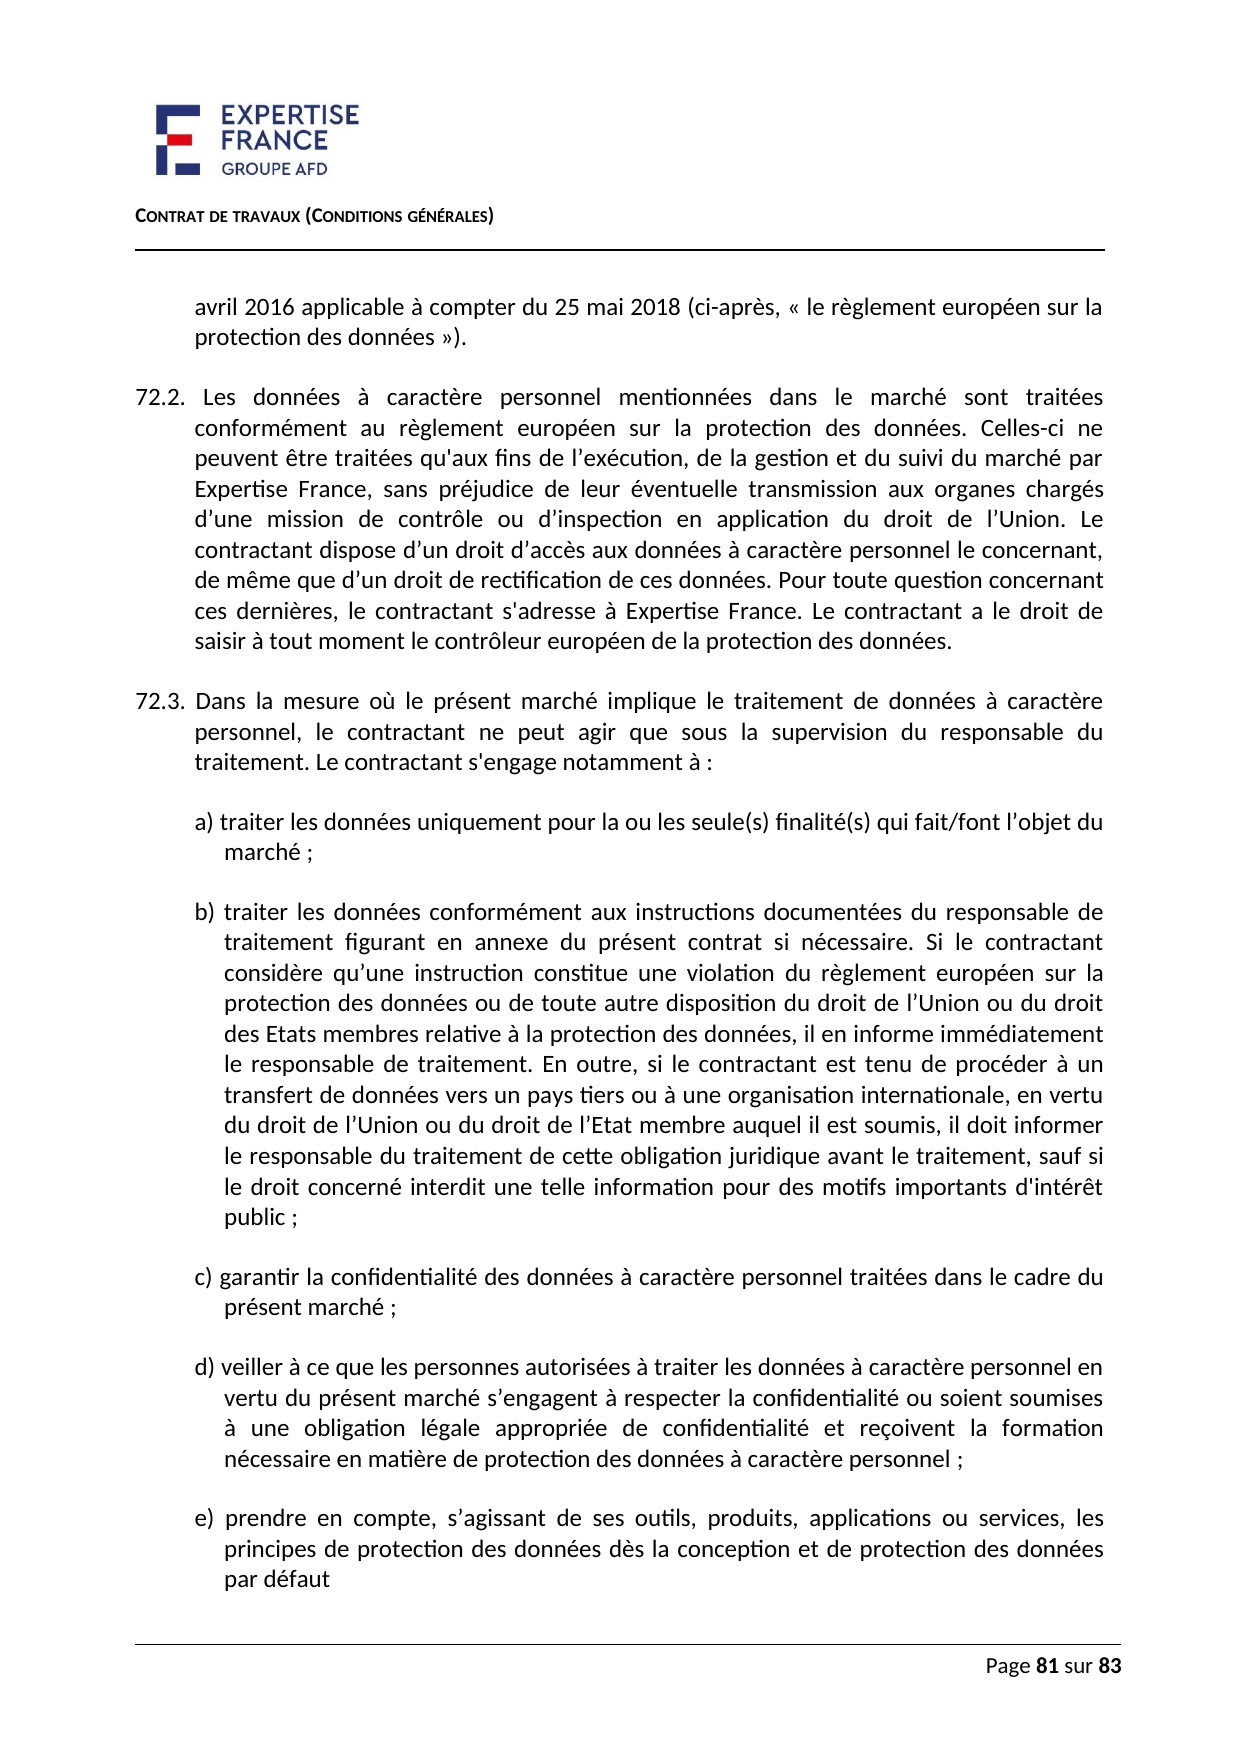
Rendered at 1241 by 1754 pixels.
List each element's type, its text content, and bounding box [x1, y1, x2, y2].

picture [135, 75, 383, 203]
text d) veiller à ce que les personnes autorisées à traiter les données à caractère personnel en vertu du présent marché s’engagent à respecter la confidentialité ou soient soumises à une obligation légale appropriée de confidentialité et reçoivent la formation nécessaire en matière de protection des données à caractère personnel ; [194, 1351, 1105, 1473]
text 72.2. Les données à caractère personnel mentionnées dans le marché sont traitées conformément au règlement européen sur la protection des données. Celles-ci ne peuvent être traitées qu'aux fins de l’exécution, de la gestion et du suivi du marché par Expertise France, sans préjudice de leur éventuelle transmission aux organes chargés d’une mission de contrôle ou d’inspection en application du droit de l’Union. Le contractant dispose d’un droit d’accès aux données à caractère personnel le concernant, de même que d’un droit de rectification de ces données. Pour toute question concernant ces dernières, le contractant s'adresse à Expertise France. Le contractant a le droit de saisir à tout moment le contrôleur européen de la protection des données. [135, 381, 1105, 656]
text e) prendre en compte, s’agissant de ses outils, produits, applications ou services, les principes de protection des données dès la conception et de protection des données par défaut [194, 1502, 1105, 1594]
text a) traiter les données uniquement pour la ou les seule(s) finalité(s) qui fait/font l’objet du marché ; [194, 806, 1105, 867]
text 72.3. Dans la mesure où le présent marché implique le traitement de données à caractère personnel, le contractant ne peut agir que sous la supervision du responsable du traitement. Le contractant s'engage notamment à : [135, 685, 1105, 777]
text b) traiter les données conformément aux instructions documentées du responsable de traitement figurant en annexe du présent contrat si nécessaire. Si le contractant considère qu’une instruction constitue une violation du règlement européen sur la protection des données ou de toute autre disposition du droit de l’Union ou du droit des Etats membres relative à la protection des données, il en informe immédiatement le responsable de traitement. En outre, si le contractant est tenu de procéder à un transfert de données vers un pays tiers ou à une organisation internationale, en vertu du droit de l’Union ou du droit de l’Etat membre auquel il est soumis, il doit informer le responsable du traitement de cette obligation juridique avant le traitement, sauf si le droit concerné interdit une telle information pour des motifs importants d'intérêt public ; [194, 896, 1105, 1232]
text c) garantir la confidentialité des données à caractère personnel traitées dans le cadre du présent marché ; [194, 1261, 1105, 1322]
